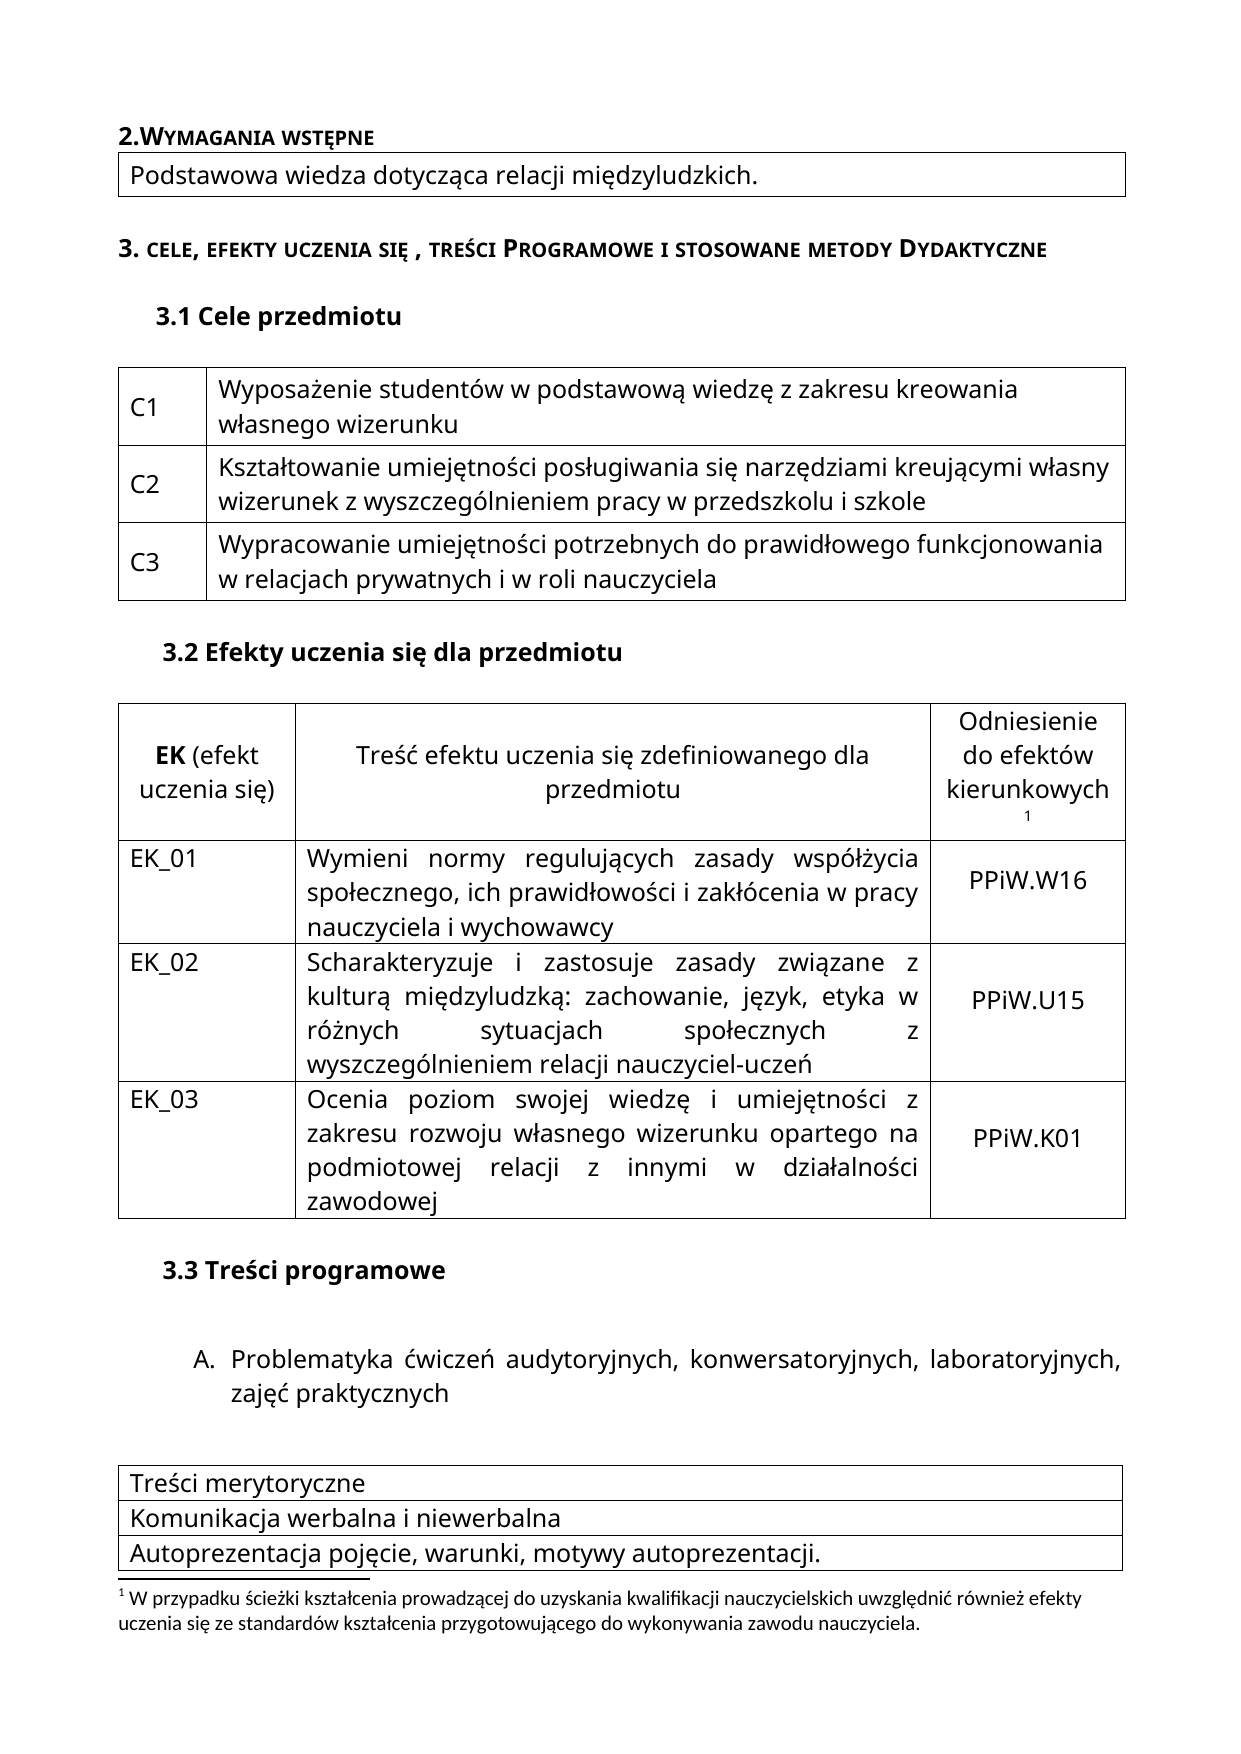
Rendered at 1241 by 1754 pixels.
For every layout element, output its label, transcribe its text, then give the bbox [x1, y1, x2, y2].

text 2.Wymagania wstępne [118, 118, 1122, 152]
table_cell PPiW.U15 [931, 944, 1125, 1081]
table_cell EK_02 [119, 944, 295, 1081]
table_cell C2 [119, 446, 206, 522]
table_header C1 [119, 368, 206, 444]
table_cell Kształtowanie umiejętności posługiwania się narzędziami kreującymi własny wizerunek z wyszczególnieniem pracy w przedszkolu i szkole [207, 446, 1125, 522]
text 3.2 Efekty uczenia się dla przedmiotu [162, 634, 1122, 669]
table_header EK (efekt uczenia się) [119, 704, 295, 840]
table_cell EK_03 [119, 1082, 295, 1218]
list Problematyka ćwiczeń audytoryjnych, konwersatoryjnych, laboratoryjnych, zajęć praktycznych [193, 1342, 1122, 1410]
table_cell PPiW.W16 [931, 841, 1125, 943]
table_cell Wypracowanie umiejętności potrzebnych do prawidłowego funkcjonowania w relacjach prywatnych i w roli nauczyciela [207, 523, 1125, 599]
table_cell Scharakteryzuje i zastosuje zasady związane z kulturą międzyludzką: zachowanie, język, etyka w różnych sytuacjach społecznych z wyszczególnieniem relacji nauczyciel-uczeń [296, 944, 930, 1081]
table_header Wyposażenie studentów w podstawową wiedzę z zakresu kreowania własnego wizerunku [207, 368, 1125, 444]
list 3.3 Treści programowe [162, 1253, 1122, 1287]
table_cell C3 [119, 523, 206, 599]
table_cell Autoprezentacja pojęcie, warunki, motywy autoprezentacji. [119, 1536, 1122, 1570]
table_cell EK_01 [119, 841, 295, 943]
table_cell Wymieni normy regulujących zasady współżycia społecznego, ich prawidłowości i zakłócenia w pracy nauczyciela i wychowawcy [296, 841, 930, 943]
table_cell Ocenia poziom swojej wiedzę i umiejętności z zakresu rozwoju własnego wizerunku opartego na podmiotowej relacji z innymi w działalności zawodowej [296, 1082, 930, 1218]
table_header Podstawowa wiedza dotycząca relacji międzyludzkich. [119, 153, 1125, 196]
table_cell PPiW.K01 [931, 1082, 1125, 1218]
table_header Odniesienie do efektów kierunkowych [931, 704, 1125, 840]
text 3. cele, efekty uczenia się , treści Programowe i stosowane metody Dydaktyczne [118, 231, 1122, 265]
table_header Treść efektu uczenia się zdefiniowanego dla przedmiotu [296, 704, 930, 840]
table_header Treści merytoryczne [119, 1466, 1122, 1500]
text 3.1 Cele przedmiotu [156, 299, 1122, 333]
table_cell Komunikacja werbalna i niewerbalna [119, 1501, 1122, 1535]
